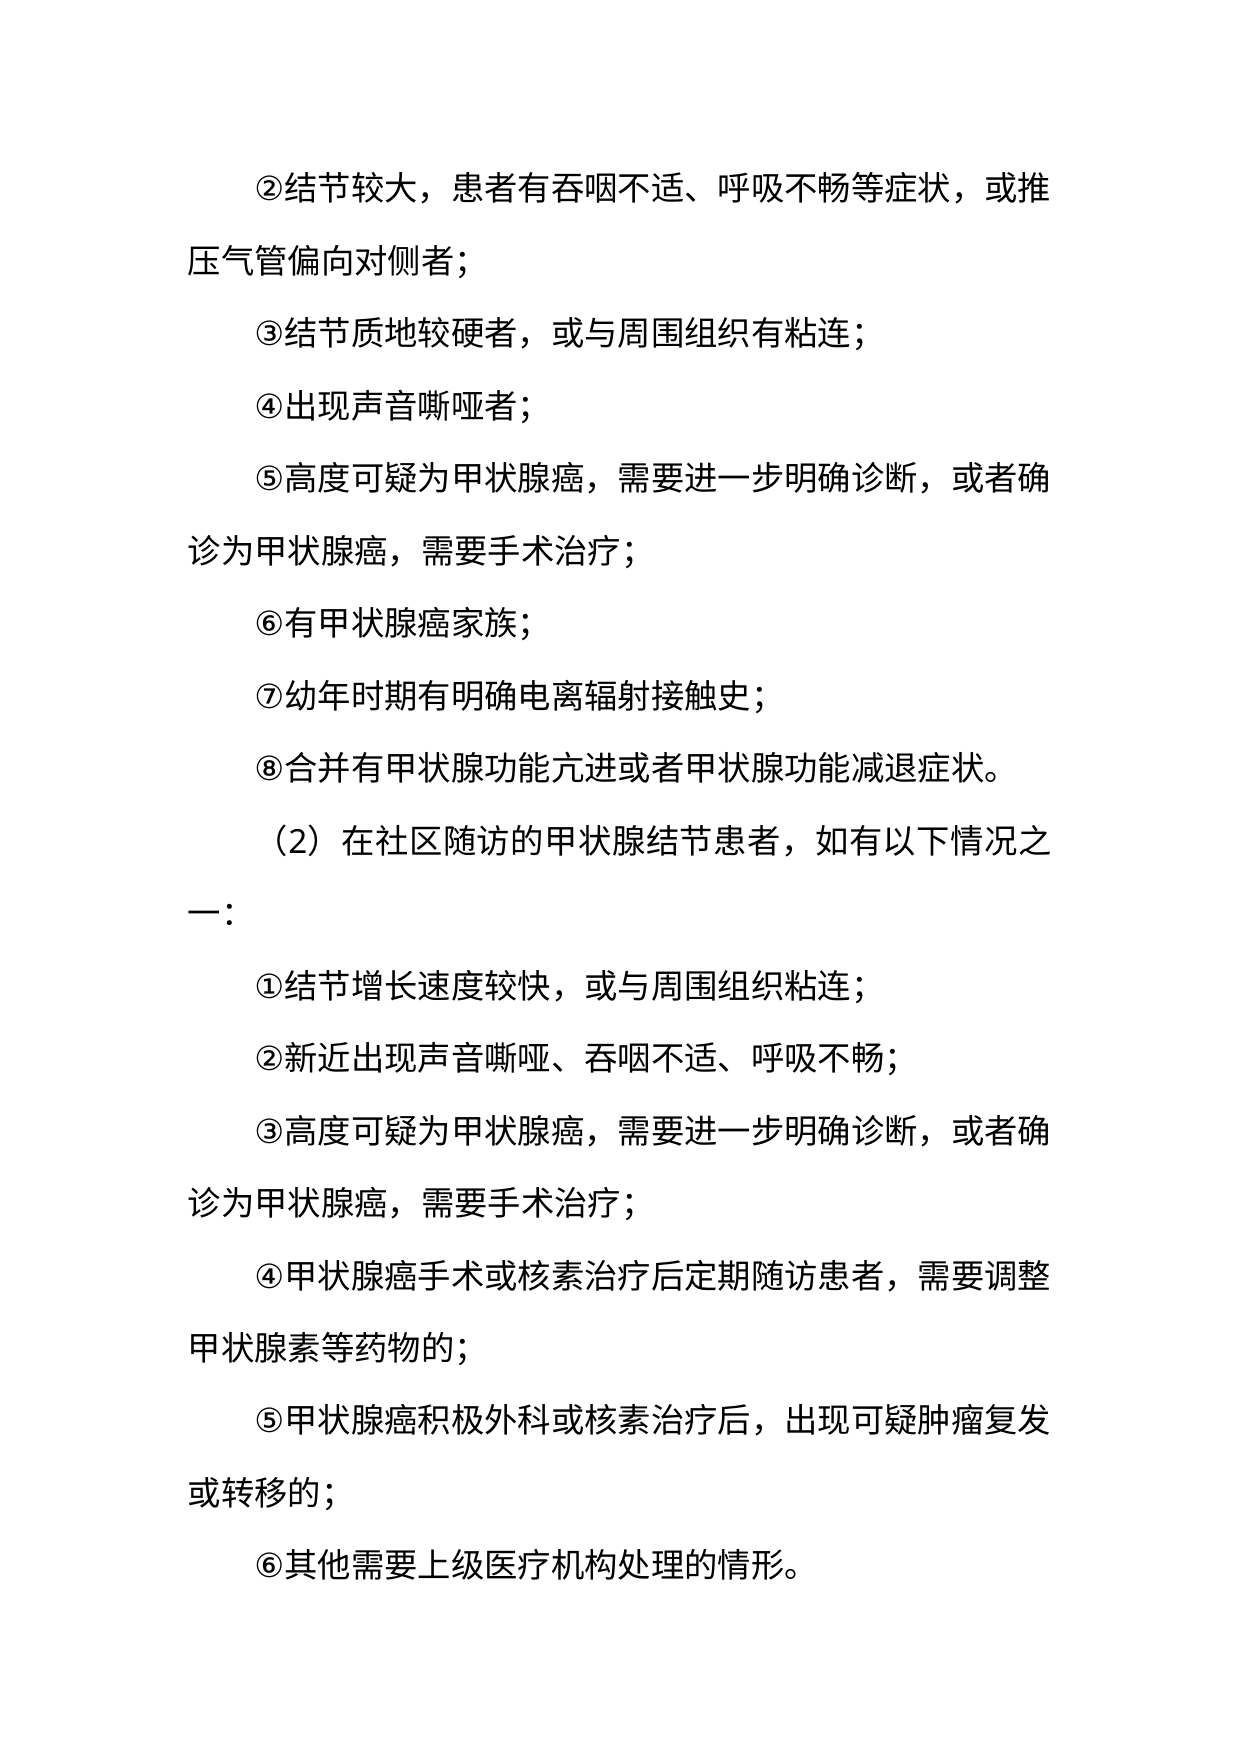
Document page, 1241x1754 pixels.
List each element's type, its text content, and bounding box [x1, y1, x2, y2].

text ④出现声音嘶哑者； [187, 379, 1053, 428]
text ①结节增长速度较快，或与周围组织粘连； [187, 959, 1053, 1008]
text ⑦幼年时期有明确电离辐射接触史； [187, 669, 1053, 718]
text ②新近出现声音嘶哑、吞咽不适、呼吸不畅； [187, 1032, 1053, 1080]
text ②结节较大，患者有吞咽不适、呼吸不畅等症状，或推压气管偏向对侧者； [187, 162, 1053, 283]
text ③高度可疑为甲状腺癌，需要进一步明确诊断，或者确诊为甲状腺癌，需要手术治疗； [187, 1104, 1053, 1225]
text ⑤甲状腺癌积极外科或核素治疗后，出现可疑肿瘤复发或转移的； [187, 1394, 1053, 1515]
text （2）在社区随访的甲状腺结节患者，如有以下情况之一： [187, 814, 1053, 935]
text ④甲状腺癌手术或核素治疗后定期随访患者，需要调整甲状腺素等药物的； [187, 1249, 1053, 1370]
text ⑥其他需要上级医疗机构处理的情形。 [187, 1539, 1053, 1587]
text ③结节质地较硬者，或与周围组织有粘连； [187, 307, 1053, 355]
text ⑧合并有甲状腺功能亢进或者甲状腺功能减退症状。 [187, 742, 1053, 790]
text ⑤高度可疑为甲状腺癌，需要进一步明确诊断，或者确诊为甲状腺癌，需要手术治疗； [187, 452, 1053, 573]
text ⑥有甲状腺癌家族； [187, 597, 1053, 645]
